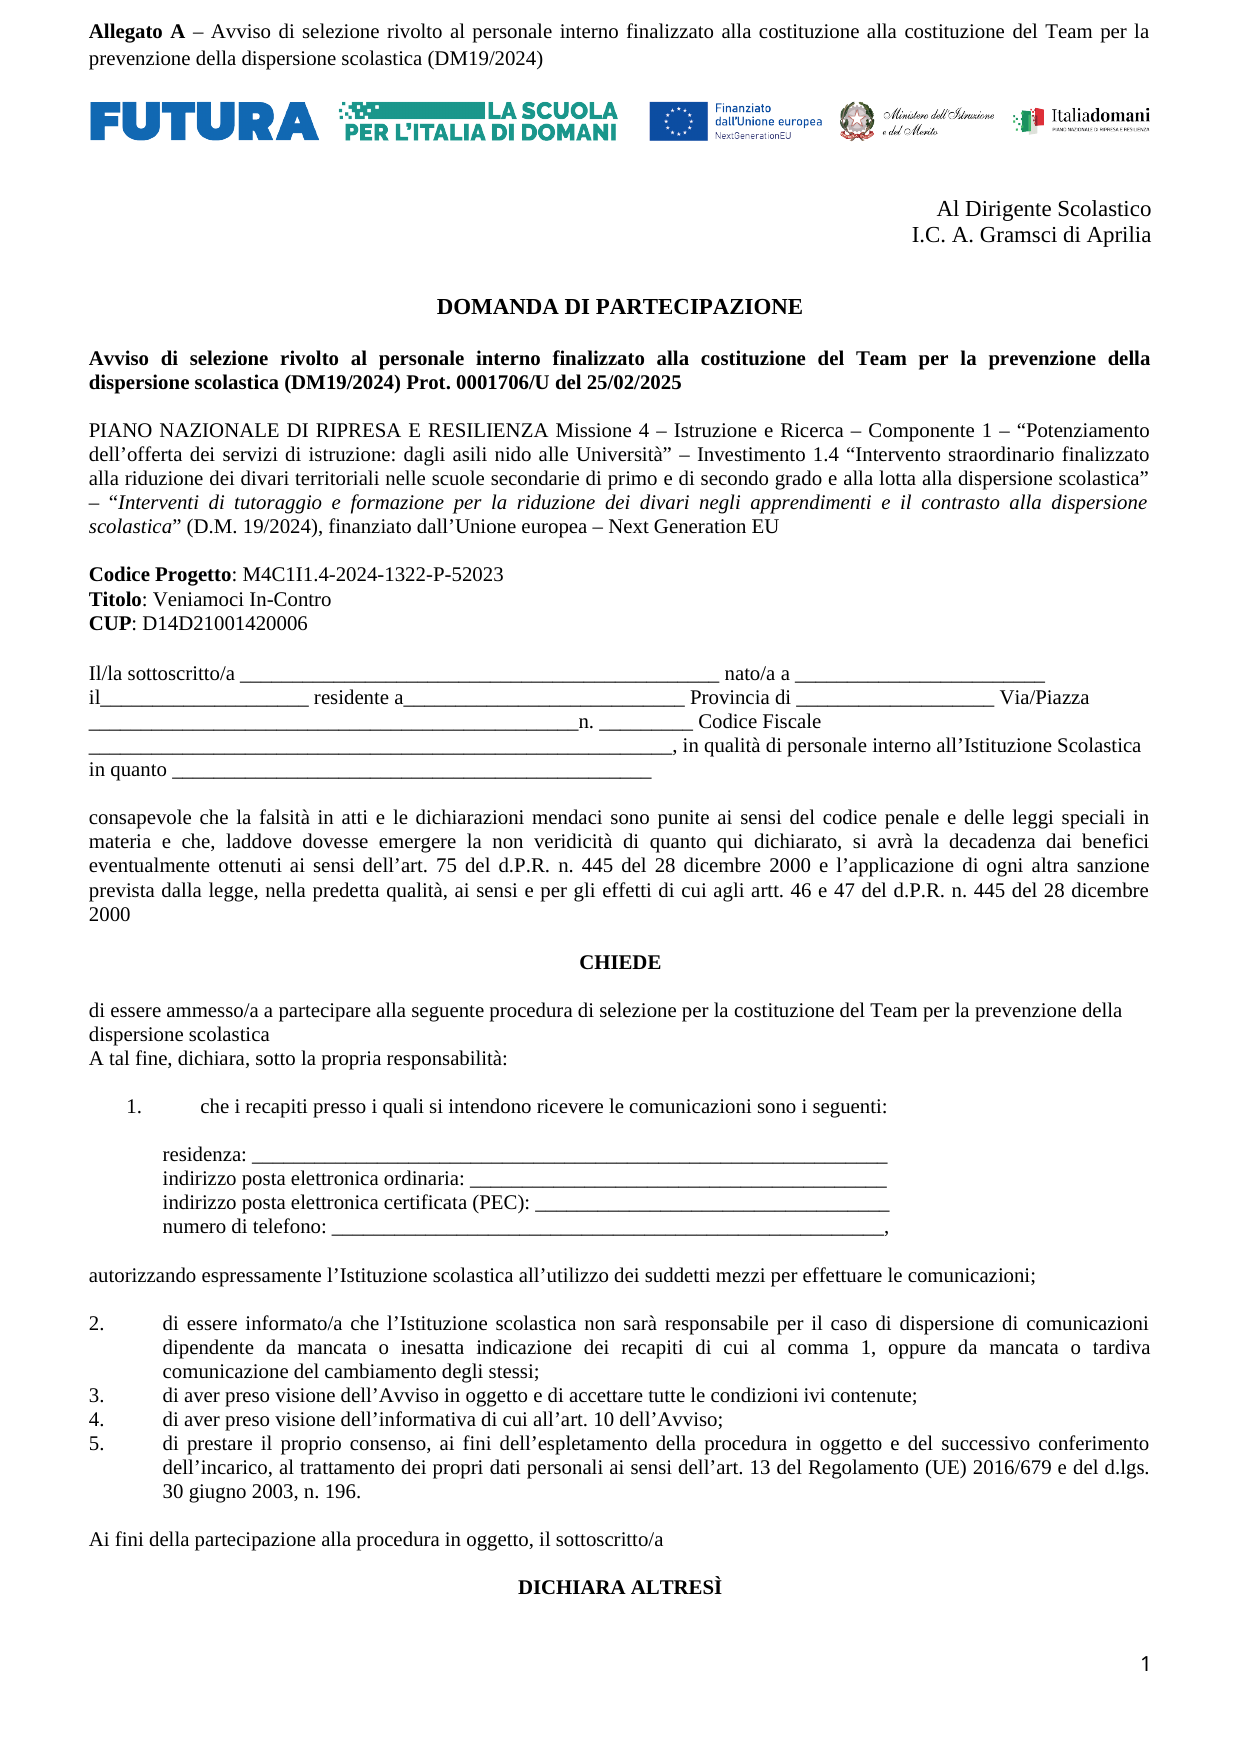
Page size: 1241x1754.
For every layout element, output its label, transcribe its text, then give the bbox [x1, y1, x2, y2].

text 2. di essere informato/a che l’Istituzione scolastica non sarà responsabile per il caso di dispersione di comunicazioni dipendente da mancata o inesatta indicazione dei recapiti di cui al comma 1, oppure da mancata o tardiva comunicazione del cambiamento degli stessi; [89, 1311, 1152, 1383]
text consapevole che la falsità in atti e le dichiarazioni mendaci sono punite ai sensi del codice penale e delle leggi speciali in materia e che, laddove dovesse emergere la non veridicità di quanto qui dichiarato, si avrà la decadenza dai benefici eventualmente ottenuti ai sensi dell’art. 75 del d.P.R. n. 445 del 28 dicembre 2000 e l’applicazione di ogni altra sanzione prevista dalla legge, nella predetta qualità, ai sensi e per gli effetti di cui agli artt. 46 e 47 del d.P.R. n. 445 del 28 dicembre 2000 [89, 805, 1152, 926]
text Titolo: Veniamoci In-Contro [88, 586, 1152, 611]
text numero di telefono: _____________________________________________________, [89, 1214, 1152, 1238]
text indirizzo posta elettronica certificata (PEC): __________________________________ [89, 1190, 1152, 1214]
text CHIEDE [89, 950, 1152, 974]
text residenza: _____________________________________________________________ [89, 1142, 1152, 1166]
text Avviso di selezione rivolto al personale interno finalizzato alla costituzione del Team per la prevenzione della dispersione scolastica (DM19/2024) Prot. 0001706/U del 25/02/2025 [89, 346, 1152, 394]
text 4. di aver preso visione dell’informativa di cui all’art. 10 dell’Avviso; [89, 1407, 1152, 1431]
text 5. di prestare il proprio consenso, ai fini dell’espletamento della procedura in oggetto e del successivo conferimento dell’incarico, al trattamento dei propri dati personali ai sensi dell’art. 13 del Regolamento (UE) 2016/679 e del d.lgs. 30 giugno 2003, n. 196. [89, 1431, 1152, 1503]
text CUP: D14D21001420006 [88, 611, 1152, 634]
text Il/la sottoscritto/a ______________________________________________ nato/a a ________________________ il____________________ residente a___________________________ Provincia di ___________________ Via/Piazza _______________________________________________n. _________ Codice Fiscale ________________________________________________________, in qualità di personale interno all’Istituzione Scolastica in quanto ______________________________________________ [89, 661, 1152, 781]
text Codice Progetto: M4C1I1.4-2024-1322-P-52023 [88, 562, 1152, 586]
picture [88, 99, 1152, 144]
text autorizzando espressamente l’Istituzione scolastica all’utilizzo dei suddetti mezzi per effettuare le comunicazioni; [89, 1262, 1152, 1287]
text Ai fini della partecipazione alla procedura in oggetto, il sottoscritto/a [89, 1527, 1152, 1551]
text I.C. A. Gramsci di Aprilia [89, 221, 1152, 248]
text Domanda di partecipazione [88, 293, 1152, 319]
text DICHIARA ALTRESÌ [89, 1575, 1152, 1599]
text 3. di aver preso visione dell’Avviso in oggetto e di accettare tutte le condizioni ivi contenute; [89, 1383, 1152, 1407]
text A tal fine, dichiara, sotto la propria responsabilità: [89, 1046, 1152, 1070]
text PIANO NAZIONALE DI RIPRESA E RESILIENZA Missione 4 – Istruzione e Ricerca – Componente 1 – “Potenziamento dell’offerta dei servizi di istruzione: dagli asili nido alle Università” – Investimento 1.4 “Intervento straordinario finalizzato alla riduzione dei divari territoriali nelle scuole secondarie di primo e di secondo grado e alla lotta alla dispersione scolastica” – “Interventi di tutoraggio e formazione per la riduzione dei divari negli apprendimenti e il contrasto alla dispersione scolastica” (D.M. 19/2024), finanziato dall’Unione europea – Next Generation EU [88, 418, 1152, 538]
list che i recapiti presso i quali si intendono ricevere le comunicazioni sono i seguenti: [126, 1094, 1152, 1118]
text indirizzo posta elettronica ordinaria: ________________________________________ [89, 1166, 1152, 1190]
text di essere ammesso/a a partecipare alla seguente procedura di selezione per la costituzione del Team per la prevenzione della dispersione scolastica [89, 998, 1152, 1046]
text Al Dirigente Scolastico [89, 195, 1152, 221]
